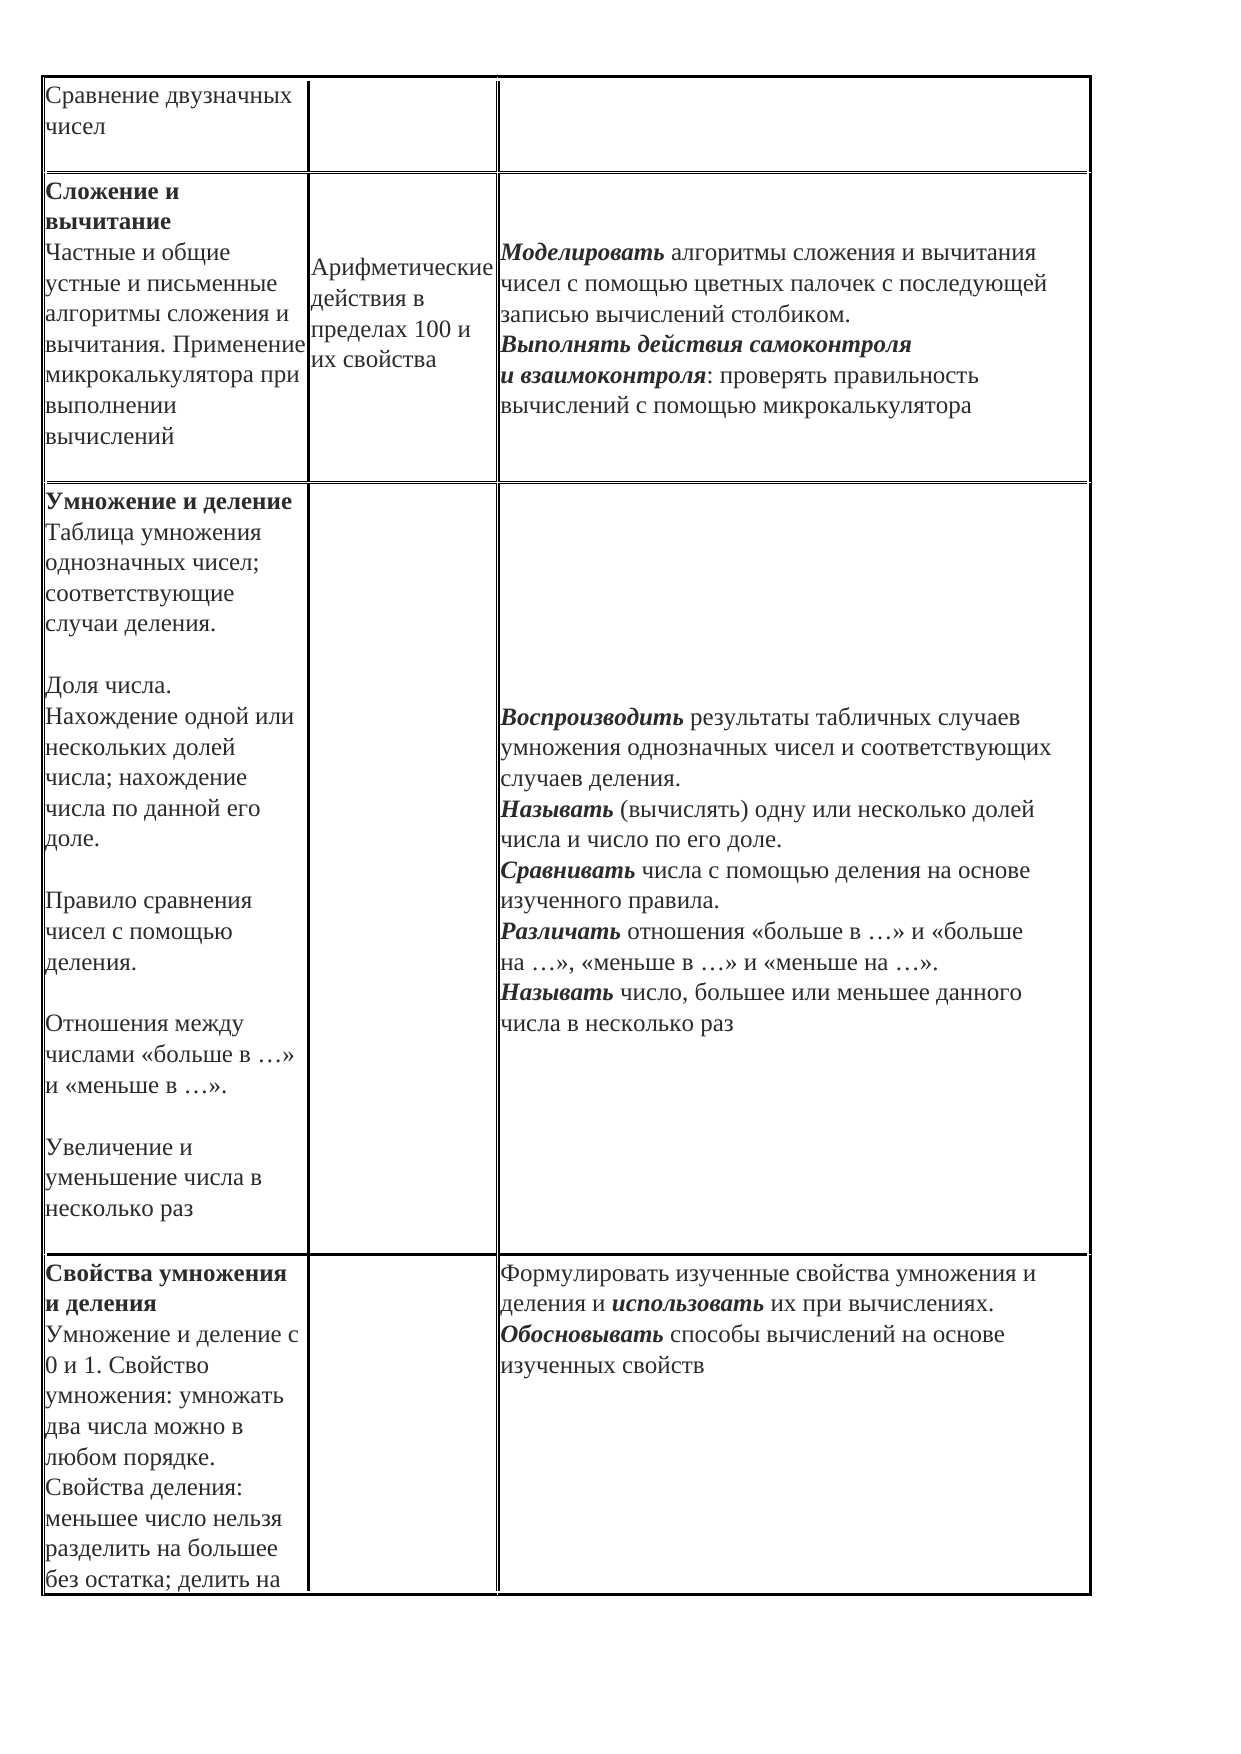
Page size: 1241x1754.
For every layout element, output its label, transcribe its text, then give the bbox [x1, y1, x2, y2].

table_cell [43, 1253, 308, 1593]
table_cell [308, 1253, 498, 1593]
table_cell Число и счёт [308, 77, 498, 171]
table_cell Воспроизводить результаты табличных случаев умножения однозначных чисел и соответствующих случаев деления. Называть (вычислять) одну или несколько долей числа и число по его доле. Сравнивать числа с помощью деления на основе изученного правила. Различать отношения «больше в …» и «больше на …», «меньше в …» и «меньше на …». Называть число, большее или меньшее данного числа в несколько раз [498, 481, 1091, 1253]
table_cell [45, 78, 308, 171]
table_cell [498, 1253, 1091, 1593]
table_cell Арифметические действия в пределах 100 и их свойства [310, 174, 496, 481]
table_cell Умножение и деление Таблица умножения однозначных чисел; соответствующие случаи деления. Доля числа. Нахождение одной или нескольких долей числа; нахождение числа по данной его доле. Правило сравнения чисел с помощью деления. Отношения между числами «больше в …» и «меньше в …». Увеличение и уменьшение числа в несколько раз [43, 481, 308, 1253]
table_cell Моделировать алгоритмы сложения и вычитания чисел с помощью цветных палочек с последующей записью вычислений столбиком. Выполнять действия самоконтроля и взаимоконтроля: проверять правильность вычислений с помощью микрокалькулятора [498, 171, 1091, 481]
table_cell [310, 484, 496, 1253]
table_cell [498, 78, 1089, 171]
table_cell Сложение и вычитание Частные и общие устные и письменные алгоритмы сложения и вычитания. Применение микрокалькулятора при выполнении вычислений [43, 171, 308, 481]
